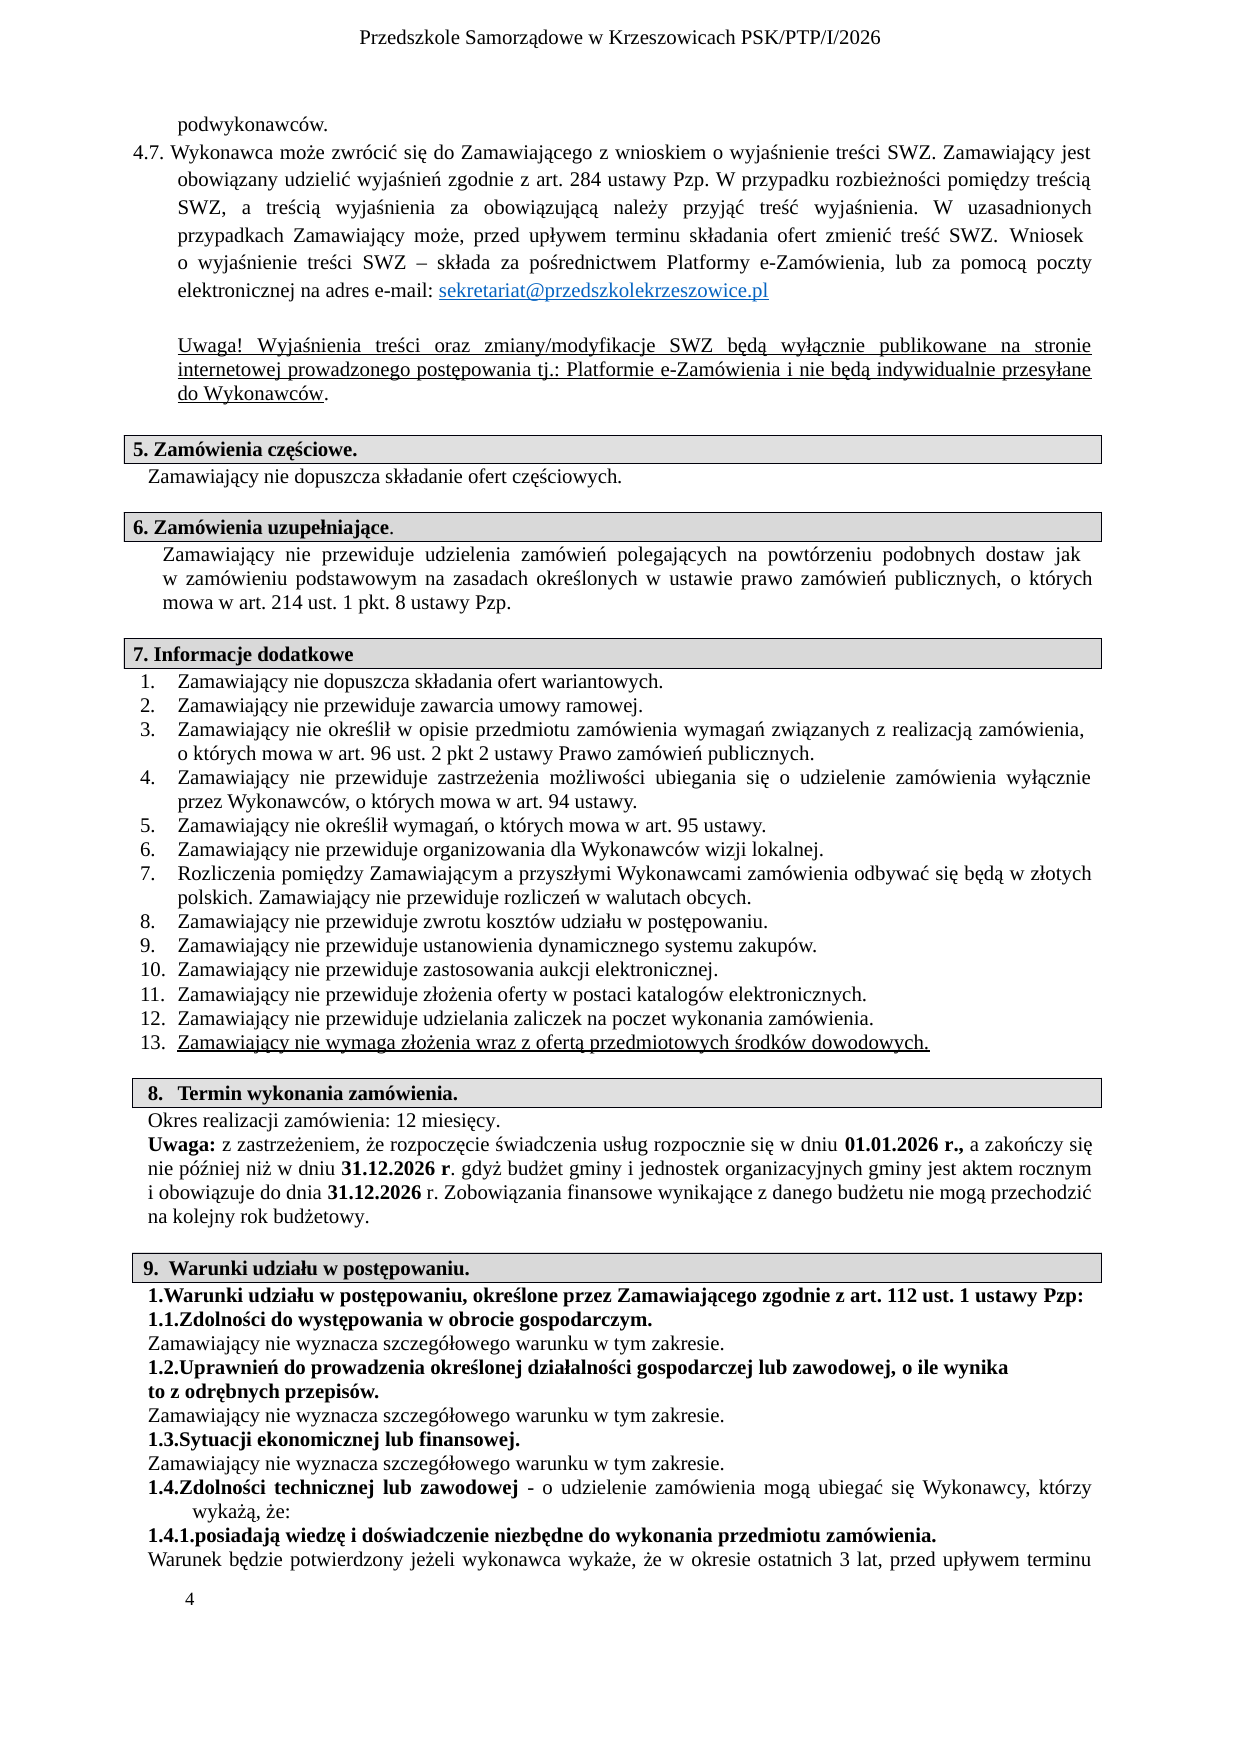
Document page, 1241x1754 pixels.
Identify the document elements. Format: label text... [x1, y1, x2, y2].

list Zamawiający nie przewiduje ustanowienia dynamicznego systemu zakupów. [140, 933, 1092, 957]
list Zamawiający nie przewiduje udzielania zaliczek na poczet wykonania zamówienia. [140, 1006, 1092, 1029]
list 9. Warunki udziału w postępowaniu. [133, 1254, 1101, 1282]
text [133, 112, 1092, 136]
list 4.7. Wykonawca może zwrócić się do Zamawiającego z wnioskiem o wyjaśnienie treści SWZ. Zamawiający jest obowiązany udzielić wyjaśnień zgodnie z art. 284 ustawy Pzp. W przypadku rozbieżności pomiędzy treścią SWZ, a treścią wyjaśnienia za obowiązującą należy przyjąć treść wyjaśnienia. W uzasadnionych przypadkach Zamawiający może, przed upływem terminu składania ofert zmienić treść SWZ. Wniosek o wyjaśnienie treści SWZ – składa za pośrednictwem Platformy e-Zamówienia, lub za pomocą poczty elektronicznej na adres e-mail: sekretariat@przedszkolekrzeszowice.pl [133, 140, 1092, 302]
list to z odrębnych przepisów. [148, 1379, 1092, 1403]
list Termin wykonania zamówienia. [133, 1079, 1101, 1107]
list 1.2.Uprawnień do prowadzenia określonej działalności gospodarczej lub zawodowej, o ile wynika [148, 1355, 1092, 1379]
list Zamawiający nie przewiduje zwrotu kosztów udziału w postępowaniu. [140, 909, 1092, 933]
text Zamawiający nie przewiduje udzielenia zamówień polegających na powtórzeniu podobnych dostaw jak w zamówieniu podstawowym na zasadach określonych w ustawie prawo zamówień publicznych, o których mowa w art. 214 ust. 1 pkt. 8 ustawy Pzp. [162, 542, 1092, 614]
list Zamawiający nie przewiduje organizowania dla Wykonawców wizji lokalnej. [140, 837, 1092, 861]
text Okres realizacji zamówienia: 12 miesięcy. [148, 1108, 1092, 1132]
list Zamawiający nie przewiduje zastosowania aukcji elektronicznej. [140, 957, 1092, 981]
list Zamawiający nie określił wymagań, o których mowa w art. 95 ustawy. [140, 813, 1092, 837]
text Zamawiający nie wyznacza szczegółowego warunku w tym zakresie. [148, 1403, 1092, 1427]
text 1.Warunki udziału w postępowaniu, określone przez Zamawiającego zgodnie z art. 112 ust. 1 ustawy Pzp: [148, 1283, 1092, 1307]
text Zamawiający nie wyznacza szczegółowego warunku w tym zakresie. [148, 1331, 1092, 1355]
text Uwaga: z zastrzeżeniem, że rozpoczęcie świadczenia usług rozpocznie się w dniu 01.01.2026 r., a zakończy się nie później niż w dniu 31.12.2026 r. gdyż budżet gminy i jednostek organizacyjnych gminy jest aktem rocznym i obowiązuje do dnia 31.12.2026 r. Zobowiązania finansowe wynikające z danego budżetu nie mogą przechodzić na kolejny rok budżetowy. [148, 1132, 1092, 1228]
list Zamawiający nie dopuszcza składania ofert wariantowych. [140, 669, 1092, 693]
text Uwaga! Wyjaśnienia treści oraz zmiany/modyfikacje SWZ będą wyłącznie publikowane na stronie internetowej prowadzonego postępowania tj.: Platformie e-Zamówienia i nie będą indywidualnie przesyłane do Wykonawców. [177, 355, 1092, 378]
list 5. Zamówienia częściowe. [125, 436, 1101, 463]
text Uwaga! Wyjaśnienia treści oraz zmiany/modyfikacje SWZ będą wyłącznie publikowane na stronie internetowej prowadzonego postępowania tj.: Platformie e-Zamówienia i nie będą indywidualnie przesyłane do Wykonawców. [177, 333, 1092, 354]
list 6. Zamówienia uzupełniające. [125, 513, 1101, 541]
list 7. Informacje dodatkowe [125, 639, 1101, 668]
list Zamawiający nie przewiduje zastrzeżenia możliwości ubiegania się o udzielenie zamówienia wyłącznie przez Wykonawców, o których mowa w art. 94 ustawy. [140, 765, 1092, 813]
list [148, 1547, 1092, 1571]
text 1.4.1.posiadają wiedzę i doświadczenie niezbędne do wykonania przedmiotu zamówienia. [148, 1523, 1092, 1547]
list Rozliczenia pomiędzy Zamawiającym a przyszłymi Wykonawcami zamówienia odbywać się będą w złotych polskich. Zamawiający nie przewiduje rozliczeń w walutach obcych. [140, 861, 1092, 909]
list Zamawiający nie wymaga złożenia wraz z ofertą przedmiotowych środków dowodowych. [140, 1029, 1092, 1054]
list 1.1.Zdolności do występowania w obrocie gospodarczym. [148, 1307, 1092, 1331]
list Zamawiający nie określił w opisie przedmiotu zamówienia wymagań związanych z realizacją zamówienia, o których mowa w art. 96 ust. 2 pkt 2 ustawy Prawo zamówień publicznych. [140, 717, 1092, 765]
list Zamawiający nie przewiduje złożenia oferty w postaci katalogów elektronicznych. [140, 981, 1092, 1006]
text Zamawiający nie wyznacza szczegółowego warunku w tym zakresie. [148, 1451, 1092, 1475]
list 1.3.Sytuacji ekonomicznej lub finansowej. [148, 1427, 1092, 1451]
list Zamawiający nie przewiduje zawarcia umowy ramowej. [140, 693, 1092, 717]
text Uwaga! Wyjaśnienia treści oraz zmiany/modyfikacje SWZ będą wyłącznie publikowane na stronie internetowej prowadzonego postępowania tj.: Platformie e-Zamówienia i nie będą indywidualnie przesyłane do Wykonawców. [177, 379, 1092, 405]
list Zamawiający nie dopuszcza składanie ofert częściowych. [148, 464, 1092, 488]
list 1.4.Zdolności technicznej lub zawodowej - o udzielenie zamówienia mogą ubiegać się Wykonawcy, którzy wykażą, że: [148, 1475, 1092, 1523]
